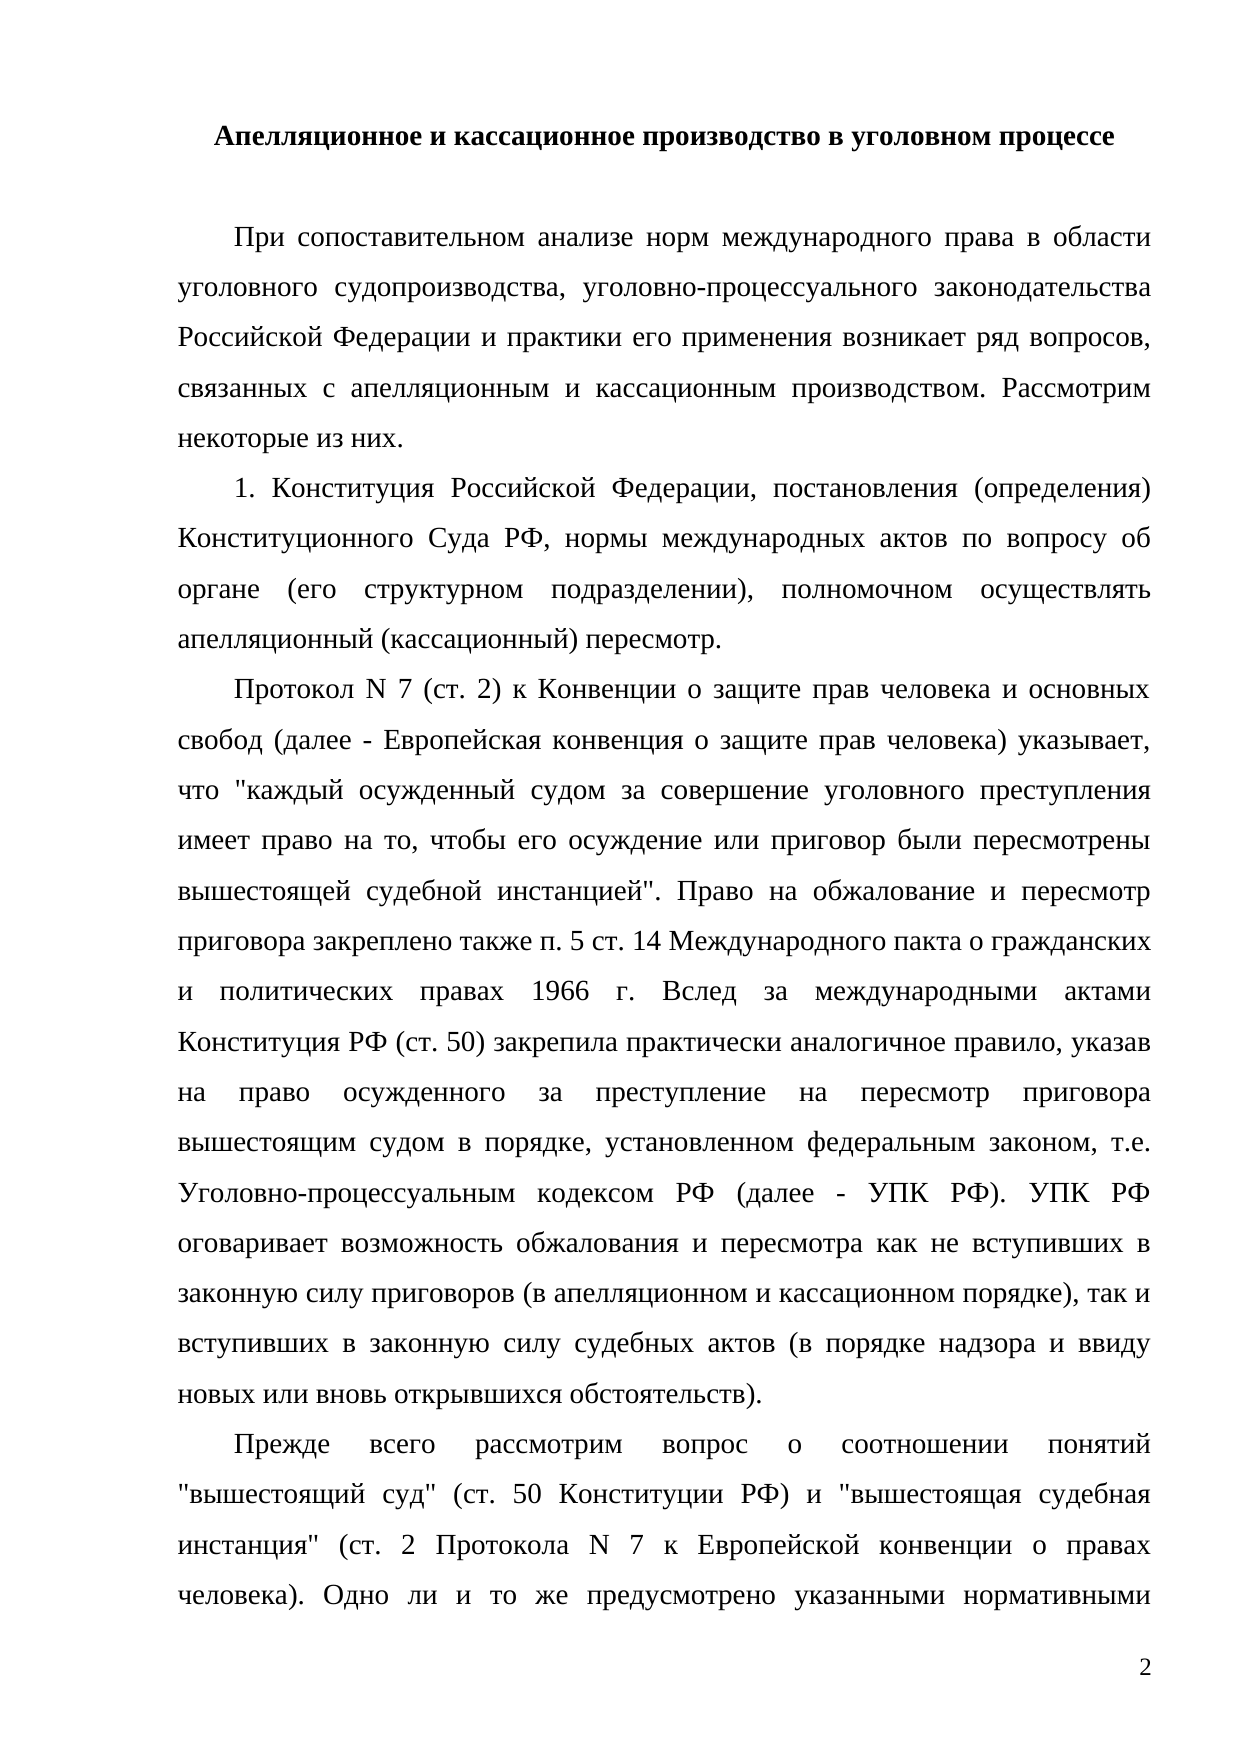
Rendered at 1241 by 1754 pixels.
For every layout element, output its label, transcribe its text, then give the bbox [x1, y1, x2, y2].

text Протокол N 7 (ст. 2) к Конвенции о защите прав человека и основных свобод (далее - Европейская конвенция о защите прав человека) указывает, что "каждый осужденный судом за совершение уголовного преступления имеет право на то, чтобы его осуждение или приговор были пересмотрены вышестоящей судебной инстанцией". Право на обжалование и пересмотр приговора закреплено также п. 5 ст. 14 Международного пакта о гражданских и политических правах 1966 г. Вслед за международными актами Конституция РФ (ст. 50) закрепила практически аналогичное правило, указав на право осужденного за преступление на пересмотр приговора вышестоящим судом в порядке, установленном федеральным законом, т.е. Уголовно-процессуальным кодексом РФ (далее - УПК РФ). УПК РФ оговаривает возможность обжалования и пересмотра как не вступивших в законную силу приговоров (в апелляционном и кассационном порядке), так и вступивших в законную силу судебных актов (в порядке надзора и ввиду новых или вновь открывшихся обстоятельств). [177, 672, 1152, 1409]
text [177, 1426, 1152, 1611]
text При сопоставительном анализе норм международного права в области уголовного судопроизводства, уголовно-процессуального законодательства Российской Федерации и практики его применения возникает ряд вопросов, связанных с апелляционным и кассационным производством. Рассмотрим некоторые из них. [177, 219, 1152, 453]
text 1. Конституция Российской Федерации, постановления (определения) Конституционного Суда РФ, нормы международных актов по вопросу об органе (его структурном подразделении), полномочном осуществлять апелляционный (кассационный) пересмотр. [177, 470, 1152, 655]
title Апелляционное и кассационное производство в уголовном процессе [177, 118, 1152, 152]
